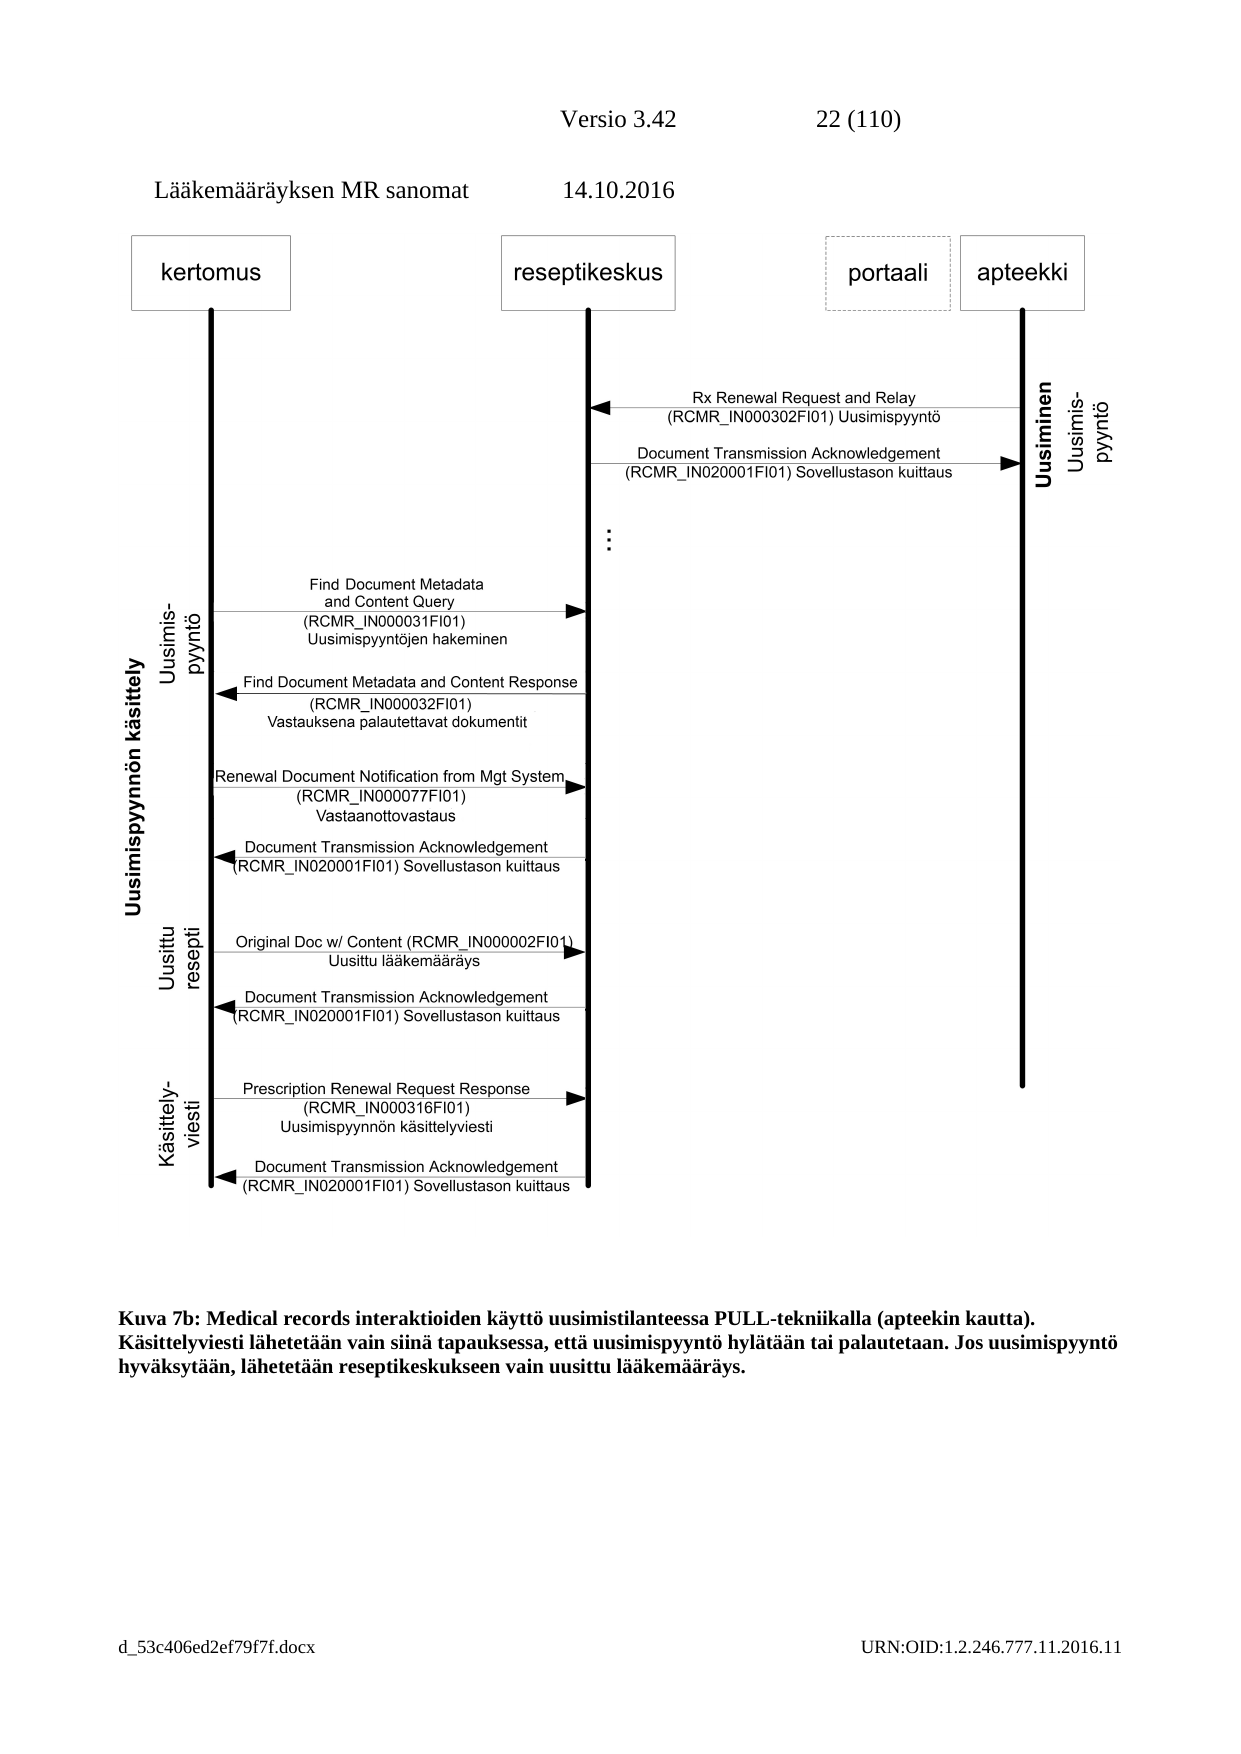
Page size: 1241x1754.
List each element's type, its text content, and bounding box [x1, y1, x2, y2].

text Kuva 7b: Medical records interaktioiden käyttö uusimistilanteessa PULL-tekniikalla (apteekin kautta). Käsittelyviesti lähetetään vain siinä tapauksessa, että uusimispyyntö hylätään tai palautetaan. Jos uusimispyyntö hyväksytään, lähetetään reseptikeskukseen vain uusittu lääkemääräys. [118, 1306, 1122, 1378]
picture [118, 233, 1120, 1237]
